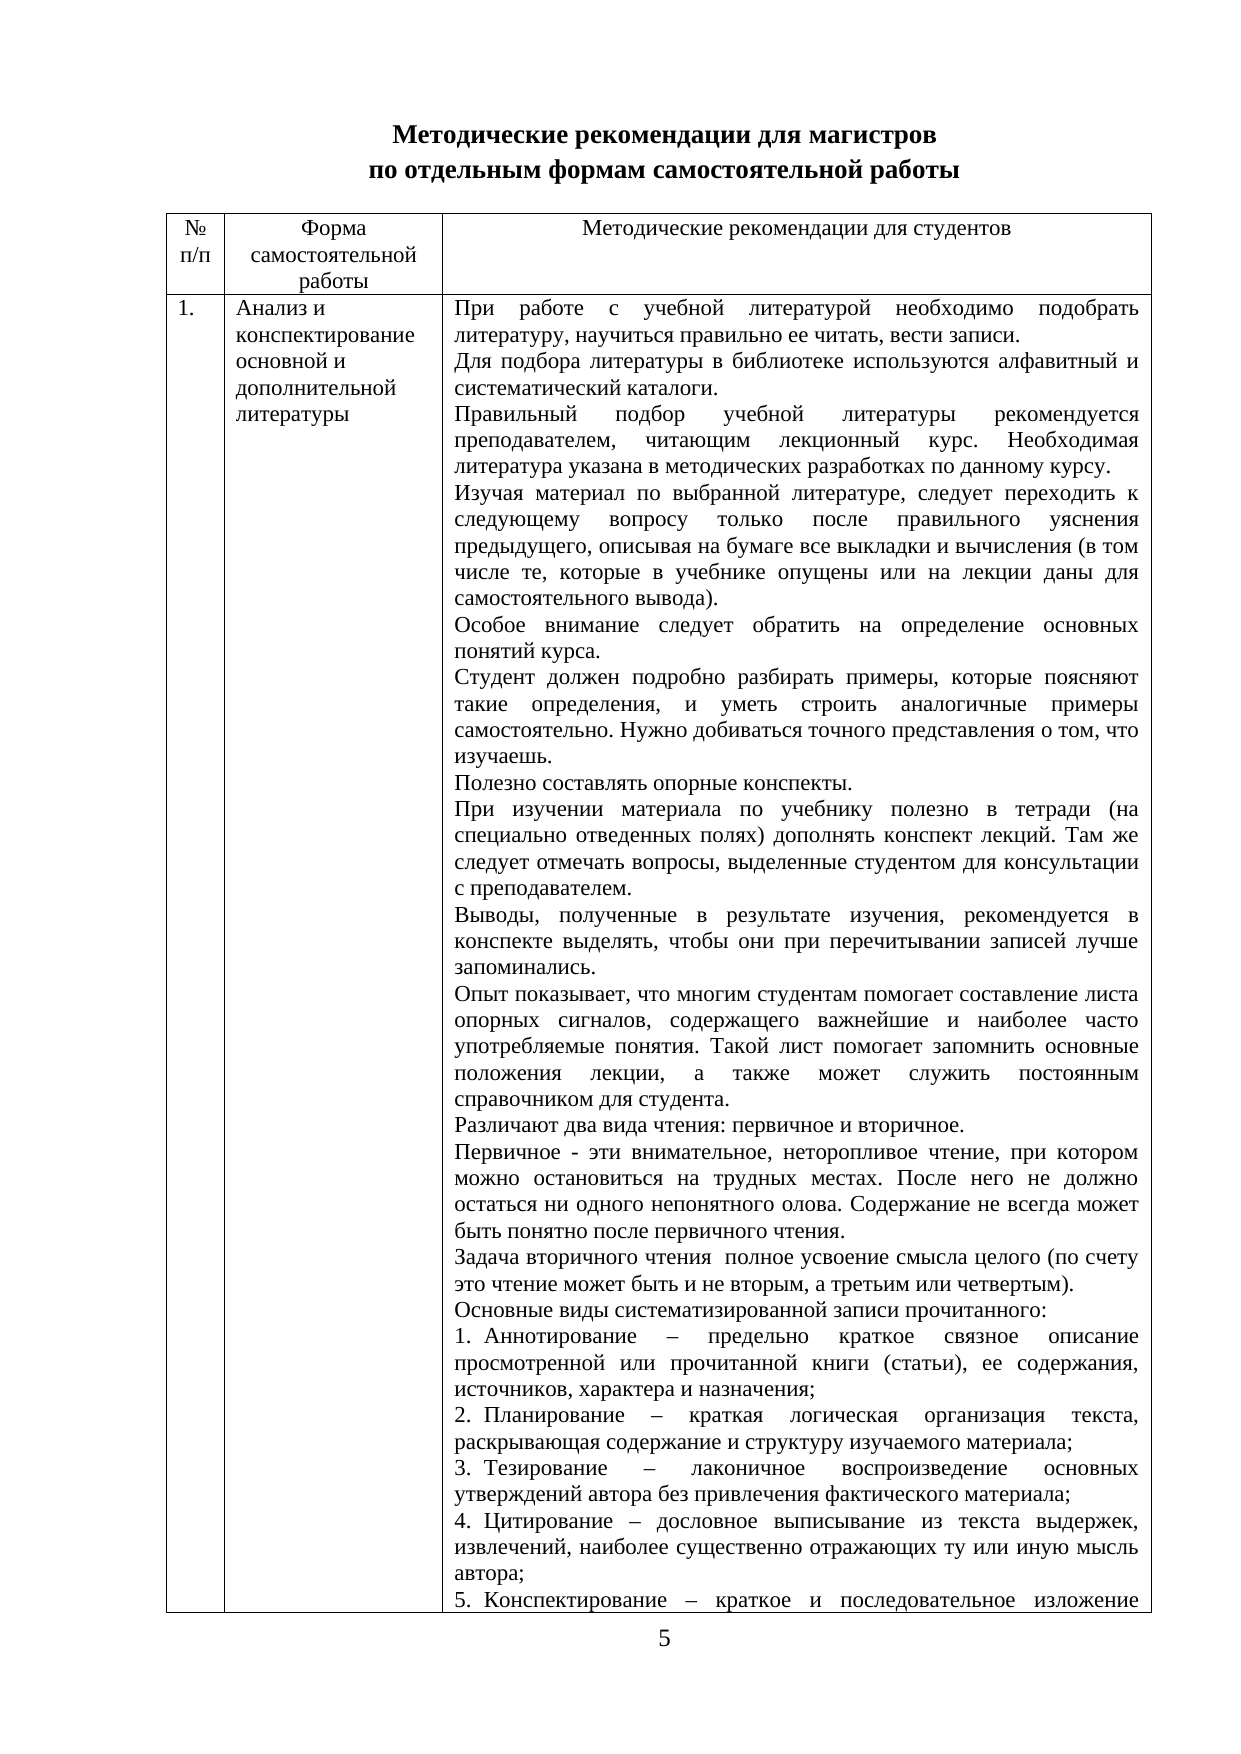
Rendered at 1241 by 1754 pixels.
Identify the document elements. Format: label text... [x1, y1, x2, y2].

table_header Методические рекомендации для студентов [443, 214, 1151, 293]
table_header № п/п [167, 214, 224, 293]
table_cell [225, 295, 442, 1612]
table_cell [443, 295, 1151, 1612]
table_cell 1. [167, 295, 224, 1612]
subtitle Методические рекомендации для магистров [177, 118, 1152, 149]
subtitle по отдельным формам самостоятельной работы [177, 153, 1152, 184]
table_header Форма самостоятельной работы [225, 214, 442, 293]
